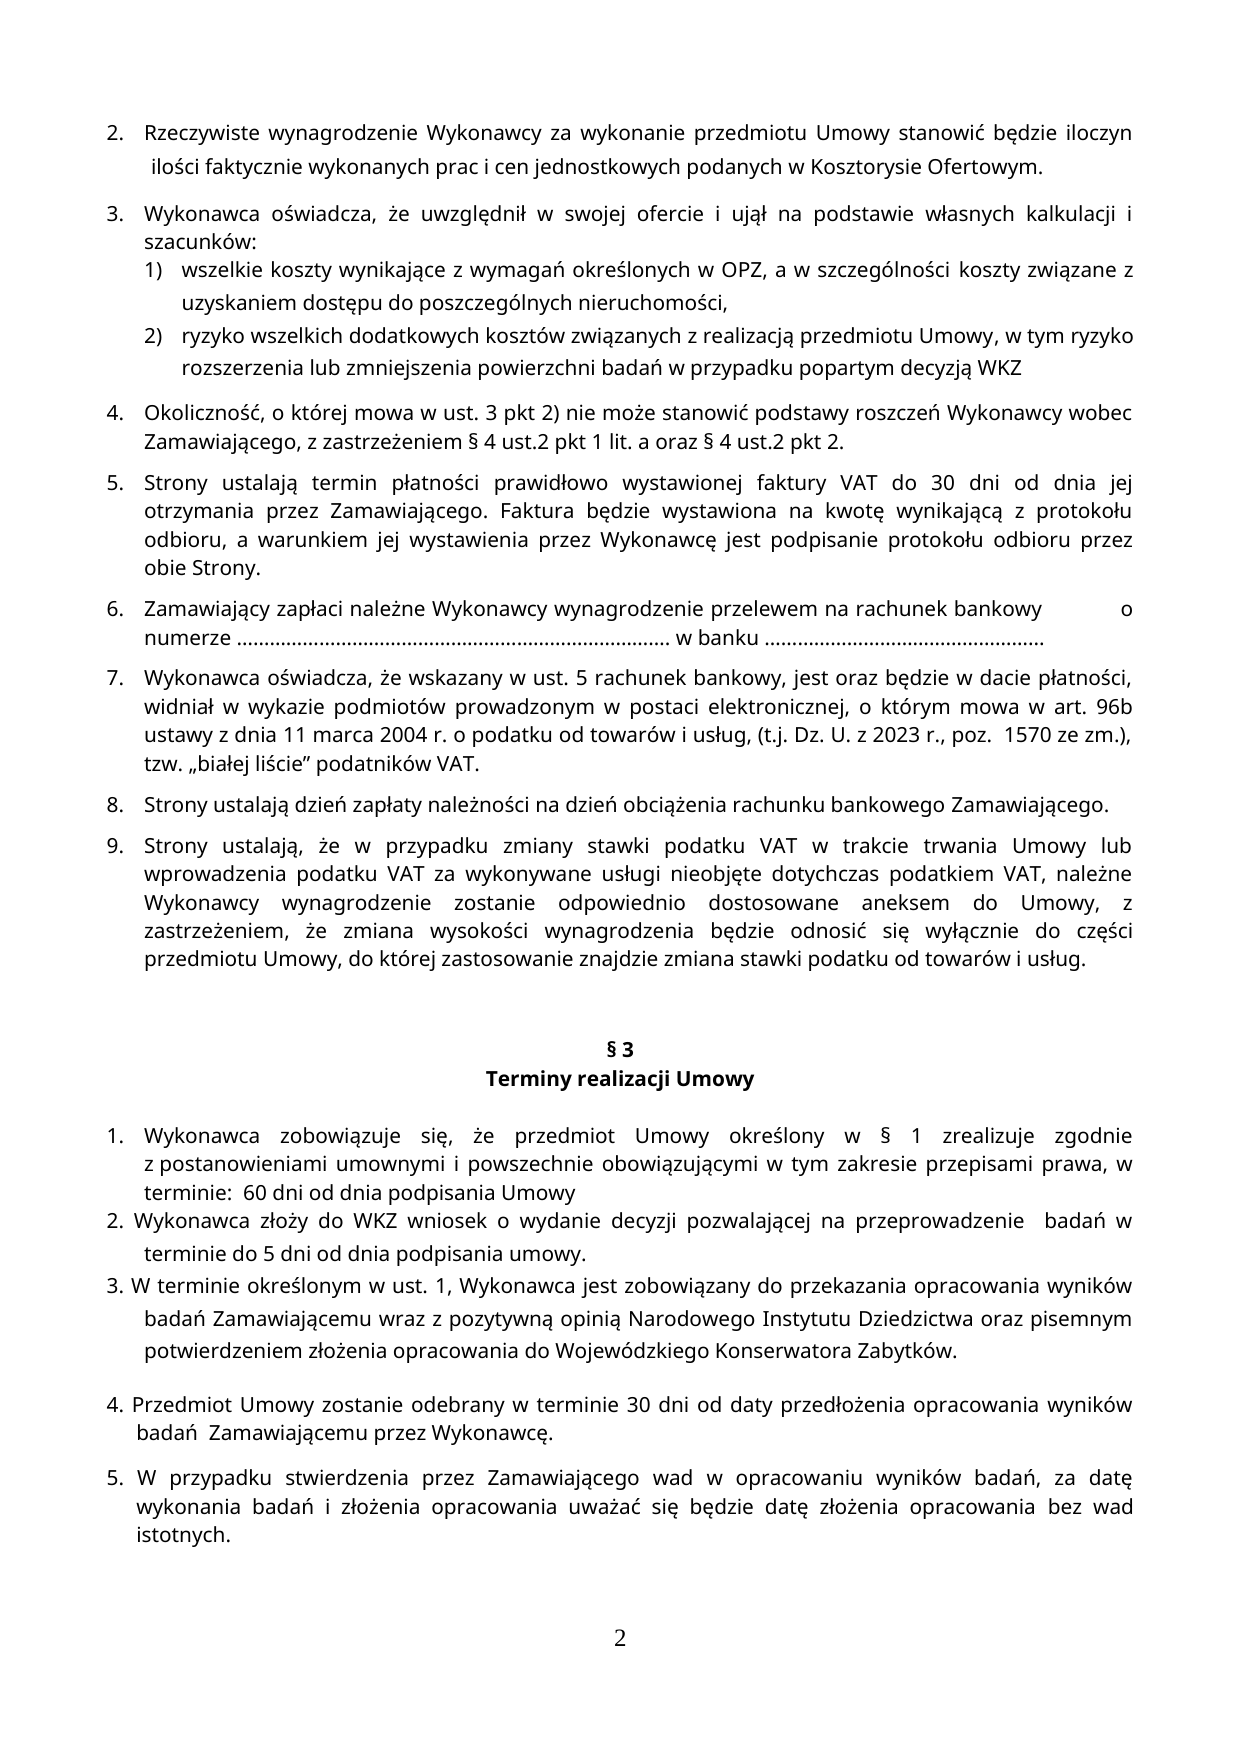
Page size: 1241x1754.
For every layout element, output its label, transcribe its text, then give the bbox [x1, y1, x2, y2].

list Strony ustalają dzień zapłaty należności na dzień obciążenia rachunku bankowego Zamawiającego. [106, 790, 1134, 818]
text 4. Przedmiot Umowy zostanie odebrany w terminie 30 dni od daty przedłożenia opracowania wyników badań Zamawiającemu przez Wykonawcę. [106, 1390, 1134, 1447]
list Zamawiający zapłaci należne Wykonawcy wynagrodzenie przelewem na rachunek bankowy o numerze ……………………………………………………………………. w banku …………………………………………... [106, 594, 1134, 651]
list Wykonawca zobowiązuje się, że przedmiot Umowy określony w § 1 zrealizuje zgodnie z postanowieniami umownymi i powszechnie obowiązującymi w tym zakresie przepisami prawa, w terminie: 60 dni od dnia podpisania Umowy [106, 1121, 1134, 1206]
list 3. W terminie określonym w ust. 1, Wykonawca jest zobowiązany do przekazania opracowania wyników badań Zamawiającemu wraz z pozytywną opinią Narodowego Instytutu Dziedzictwa oraz pisemnym potwierdzeniem złożenia opracowania do Wojewódzkiego Konserwatora Zabytków. [106, 1271, 1134, 1365]
list Wykonawca oświadcza, że wskazany w ust. 5 rachunek bankowy, jest oraz będzie w dacie płatności, widniał w wykazie podmiotów prowadzonym w postaci elektronicznej, o którym mowa w art. 96b ustawy z dnia 11 marca 2004 r. o podatku od towarów i usług, (t.j. Dz. U. z 2023 r., poz. 1570 ze zm.), tzw. „białej liście” podatników VAT. [106, 663, 1134, 777]
list Rzeczywiste wynagrodzenie Wykonawcy za wykonanie przedmiotu Umowy stanowić będzie iloczyn ilości faktycznie wykonanych prac i cen jednostkowych podanych w Kosztorysie Ofertowym. [106, 118, 1134, 181]
list wszelkie koszty wynikające z wymagań określonych w OPZ, a w szczególności koszty związane z uzyskaniem dostępu do poszczególnych nieruchomości, [144, 256, 1134, 317]
list Okoliczność, o której mowa w ust. 3 pkt 2) nie może stanowić podstawy roszczeń Wykonawcy wobec Zamawiającego, z zastrzeżeniem § 4 ust.2 pkt 1 lit. a oraz § 4 ust.2 pkt 2. [106, 398, 1134, 455]
text § 3 [106, 1035, 1134, 1064]
list ryzyko wszelkich dodatkowych kosztów związanych z realizacją przedmiotu Umowy, w tym ryzyko rozszerzenia lub zmniejszenia powierzchni badań w przypadku popartym decyzją WKZ [144, 321, 1134, 382]
text Terminy realizacji Umowy [106, 1064, 1134, 1092]
list Strony ustalają termin płatności prawidłowo wystawionej faktury VAT do 30 dni od dnia jej otrzymania przez Zamawiającego. Faktura będzie wystawiona na kwotę wynikającą z protokołu odbioru, a warunkiem jej wystawienia przez Wykonawcę jest podpisanie protokołu odbioru przez obie Strony. [106, 468, 1134, 582]
list Wykonawca oświadcza, że uwzględnił w swojej ofercie i ujął na podstawie własnych kalkulacji i szacunków: [106, 199, 1134, 256]
text 5. W przypadku stwierdzenia przez Zamawiającego wad w opracowaniu wyników badań, za datę wykonania badań i złożenia opracowania uważać się będzie datę złożenia opracowania bez wad istotnych. [106, 1463, 1134, 1549]
list Strony ustalają, że w przypadku zmiany stawki podatku VAT w trakcie trwania Umowy lub wprowadzenia podatku VAT za wykonywane usługi nieobjęte dotychczas podatkiem VAT, należne Wykonawcy wynagrodzenie zostanie odpowiednio dostosowane aneksem do Umowy, z zastrzeżeniem, że zmiana wysokości wynagrodzenia będzie odnosić się wyłącznie do części przedmiotu Umowy, do której zastosowanie znajdzie zmiana stawki podatku od towarów i usług. [106, 831, 1134, 973]
list 2. Wykonawca złoży do WKZ wniosek o wydanie decyzji pozwalającej na przeprowadzenie badań w terminie do 5 dni od dnia podpisania umowy. [106, 1206, 1134, 1267]
